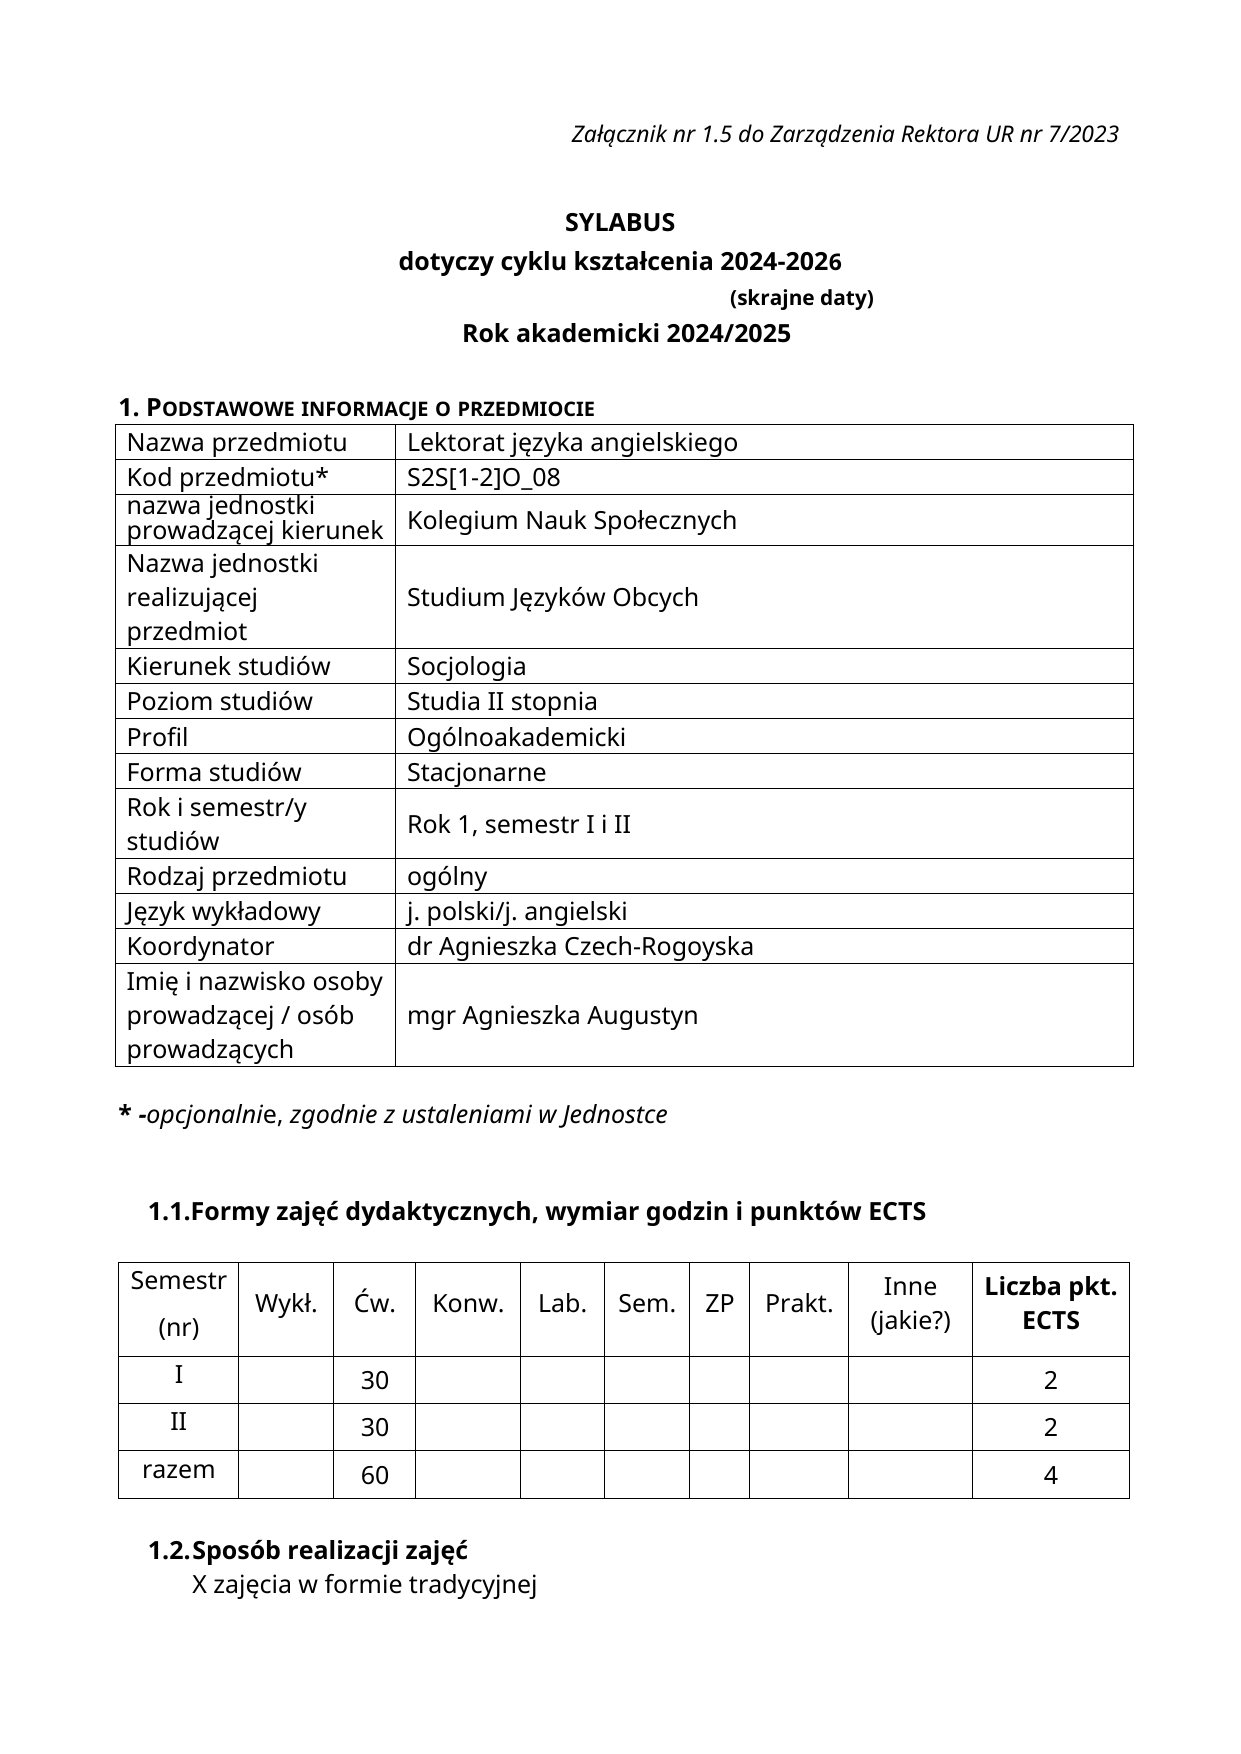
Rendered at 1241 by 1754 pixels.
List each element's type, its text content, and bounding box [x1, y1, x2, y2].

table_cell [605, 1451, 689, 1497]
table_cell Imię i nazwisko osoby prowadzącej / osób prowadzących [116, 964, 395, 1066]
table_cell [521, 1357, 604, 1403]
table_header Sem. [605, 1263, 689, 1356]
text * -opcjonalnie, zgodnie z ustaleniami w Jednostce [118, 1096, 1122, 1130]
table_cell Kolegium Nauk Społecznych [396, 495, 1133, 545]
table_header Semestr (nr) [119, 1263, 238, 1356]
table_cell nazwa jednostki prowadzącej kierunek [116, 495, 395, 545]
table_cell I [119, 1357, 238, 1403]
table_cell 30 [334, 1357, 415, 1403]
table_header Ćw. [334, 1263, 415, 1356]
table_cell [416, 1357, 520, 1403]
text 1. Podstawowe informacje o przedmiocie [118, 389, 1122, 423]
table_header Inne (jakie?) [849, 1263, 972, 1356]
table_cell Studium Języków Obcych [396, 546, 1133, 648]
table_cell 4 [973, 1451, 1129, 1497]
table_header ZP [690, 1263, 749, 1356]
table_cell Rok i semestr/y studiów [116, 789, 395, 857]
table_cell Poziom studiów [116, 684, 395, 718]
table_cell [849, 1404, 972, 1450]
table_cell Forma studiów [116, 754, 395, 788]
table_header Liczba pkt. ECTS [973, 1263, 1129, 1356]
table_cell [239, 1451, 333, 1497]
table_cell 2 [973, 1404, 1129, 1450]
table_header Lab. [521, 1263, 604, 1356]
table_cell Rodzaj przedmiotu [116, 859, 395, 893]
table_cell [690, 1404, 749, 1450]
table_cell [750, 1451, 848, 1497]
table_cell dr Agnieszka Czech-Rogoyska [396, 929, 1133, 963]
table_cell [239, 1357, 333, 1403]
table_cell Kod przedmiotu* [116, 460, 395, 494]
table_cell Koordynator [116, 929, 395, 963]
table_cell [605, 1357, 689, 1403]
text (skrajne daty) [118, 283, 1122, 311]
table_cell Język wykładowy [116, 894, 395, 928]
table_cell [605, 1404, 689, 1450]
table_cell 30 [334, 1404, 415, 1450]
table_cell Stacjonarne [396, 754, 1133, 788]
table_cell S2S[1-2]O_08 [396, 460, 1133, 494]
table_cell [690, 1357, 749, 1403]
table_cell Socjologia [396, 649, 1133, 683]
text Załącznik nr 1.5 do Zarządzenia Rektora UR nr 7/2023 [118, 118, 1122, 149]
table_cell [416, 1404, 520, 1450]
table_header Konw. [416, 1263, 520, 1356]
text X zajęcia w formie tradycyjnej [192, 1567, 1122, 1601]
table_cell mgr Agnieszka Augustyn [396, 964, 1133, 1066]
table_cell Profil [116, 719, 395, 753]
text Rok akademicki 2024/2025 [118, 316, 1122, 350]
table_cell razem [119, 1451, 238, 1497]
table_cell [521, 1404, 604, 1450]
text SYLABUS [118, 204, 1122, 238]
table_header Nazwa przedmiotu [116, 425, 395, 458]
table_cell Studia II stopnia [396, 684, 1133, 718]
table_cell Kierunek studiów [116, 649, 395, 683]
table_cell [750, 1404, 848, 1450]
text 1.1.Formy zajęć dydaktycznych, wymiar godzin i punktów ECTS [148, 1193, 1122, 1228]
table_cell II [119, 1404, 238, 1450]
table_cell ogólny [396, 859, 1133, 893]
table_cell 2 [973, 1357, 1129, 1403]
table_cell [239, 1404, 333, 1450]
table_cell 60 [334, 1451, 415, 1497]
table_cell [521, 1451, 604, 1497]
table_header Wykł. [239, 1263, 333, 1356]
table_cell j. polski/j. angielski [396, 894, 1133, 928]
text 1.2. Sposób realizacji zajęć [148, 1532, 1122, 1567]
table_header Lektorat języka angielskiego [396, 425, 1133, 458]
table_cell [750, 1357, 848, 1403]
table_cell Nazwa jednostki realizującej przedmiot [116, 546, 395, 648]
text dotyczy cyklu kształcenia 2024-2026 [118, 243, 1122, 277]
table_cell [849, 1451, 972, 1497]
table_cell Rok 1, semestr I i II [396, 789, 1133, 857]
table_header Prakt. [750, 1263, 848, 1356]
table_cell Ogólnoakademicki [396, 719, 1133, 753]
table_cell [416, 1451, 520, 1497]
table_cell [690, 1451, 749, 1497]
table_cell [849, 1357, 972, 1403]
